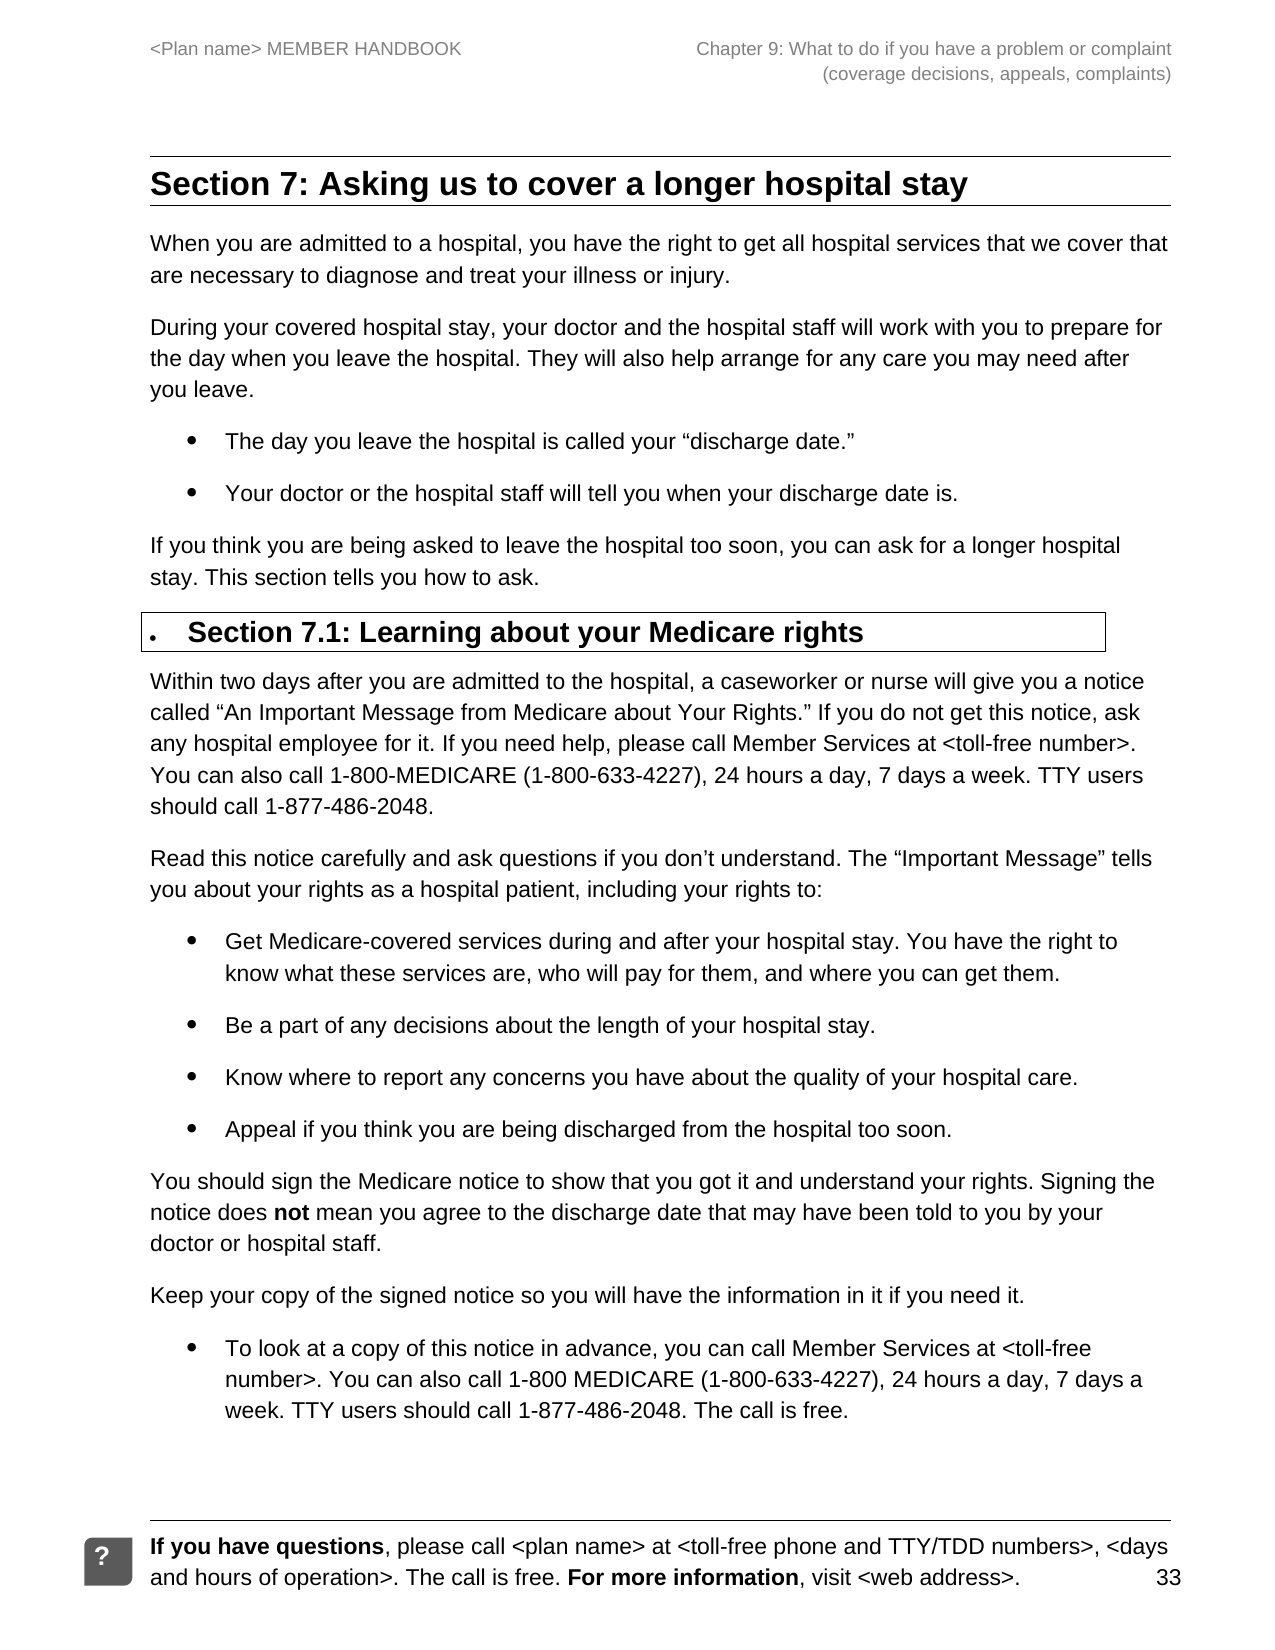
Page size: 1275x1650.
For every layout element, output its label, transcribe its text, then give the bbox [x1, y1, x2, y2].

list Get Medicare-covered services during and after your hospital stay. You have the right to know what these services are, who will pay for them, and where you can get them. [187, 925, 1171, 987]
text During your covered hospital stay, your doctor and the hospital staff will work with you to prepare for the day when you leave the hospital. They will also help arrange for any care you may need after you leave. [150, 310, 1171, 404]
text Within two days after you are admitted to the hospital, a caseworker or nurse will give you a notice called “An Important Message from Medicare about Your Rights.” If you do not get this notice, ask any hospital employee for it. If you need help, please call Member Services at <toll-free number>. You can also call 1-800-MEDICARE (1-800-633-4227), 24 hours a day, 7 days a week. TTY users should call 1-877-486-2048. [150, 664, 1171, 821]
list To look at a copy of this notice in advance, you can call Member Services at <toll-free number>. You can also call 1-800 MEDICARE (1-800-633-4227), 24 hours a day, 7 days a week. TTY users should call 1-877-486-2048. The call is free. [187, 1331, 1171, 1425]
text If you think you are being asked to leave the hospital too soon, you can ask for a longer hospital stay. This section tells you how to ask. [150, 529, 1171, 591]
list Know where to report any concerns you have about the quality of your hospital care. [187, 1060, 1171, 1091]
subtitle Section 7.1: Learning about your Medicare rights [142, 613, 1105, 651]
list Appeal if you think you are being discharged from the hospital too soon. [187, 1112, 1171, 1143]
list Be a part of any decisions about the length of your hospital stay. [187, 1008, 1171, 1039]
text You should sign the Medicare notice to show that you got it and understand your rights. Signing the notice does not mean you agree to the discharge date that may have been told to you by your doctor or hospital staff. [150, 1164, 1171, 1258]
text When you are admitted to a hospital, you have the right to get all hospital services that we cover that are necessary to diagnose and treat your illness or injury. [150, 227, 1171, 289]
text Read this notice carefully and ask questions if you don’t understand. The “Important Message” tells you about your rights as a hospital patient, including your rights to: [150, 841, 1171, 904]
text Keep your copy of the signed notice so you will have the information in it if you need it. [150, 1279, 1171, 1310]
subtitle Section 7: Asking us to cover a longer hospital stay [150, 157, 1171, 205]
list Your doctor or the hospital staff will tell you when your discharge date is. [187, 477, 1171, 508]
list The day you leave the hospital is called your “discharge date.” [187, 425, 1171, 456]
